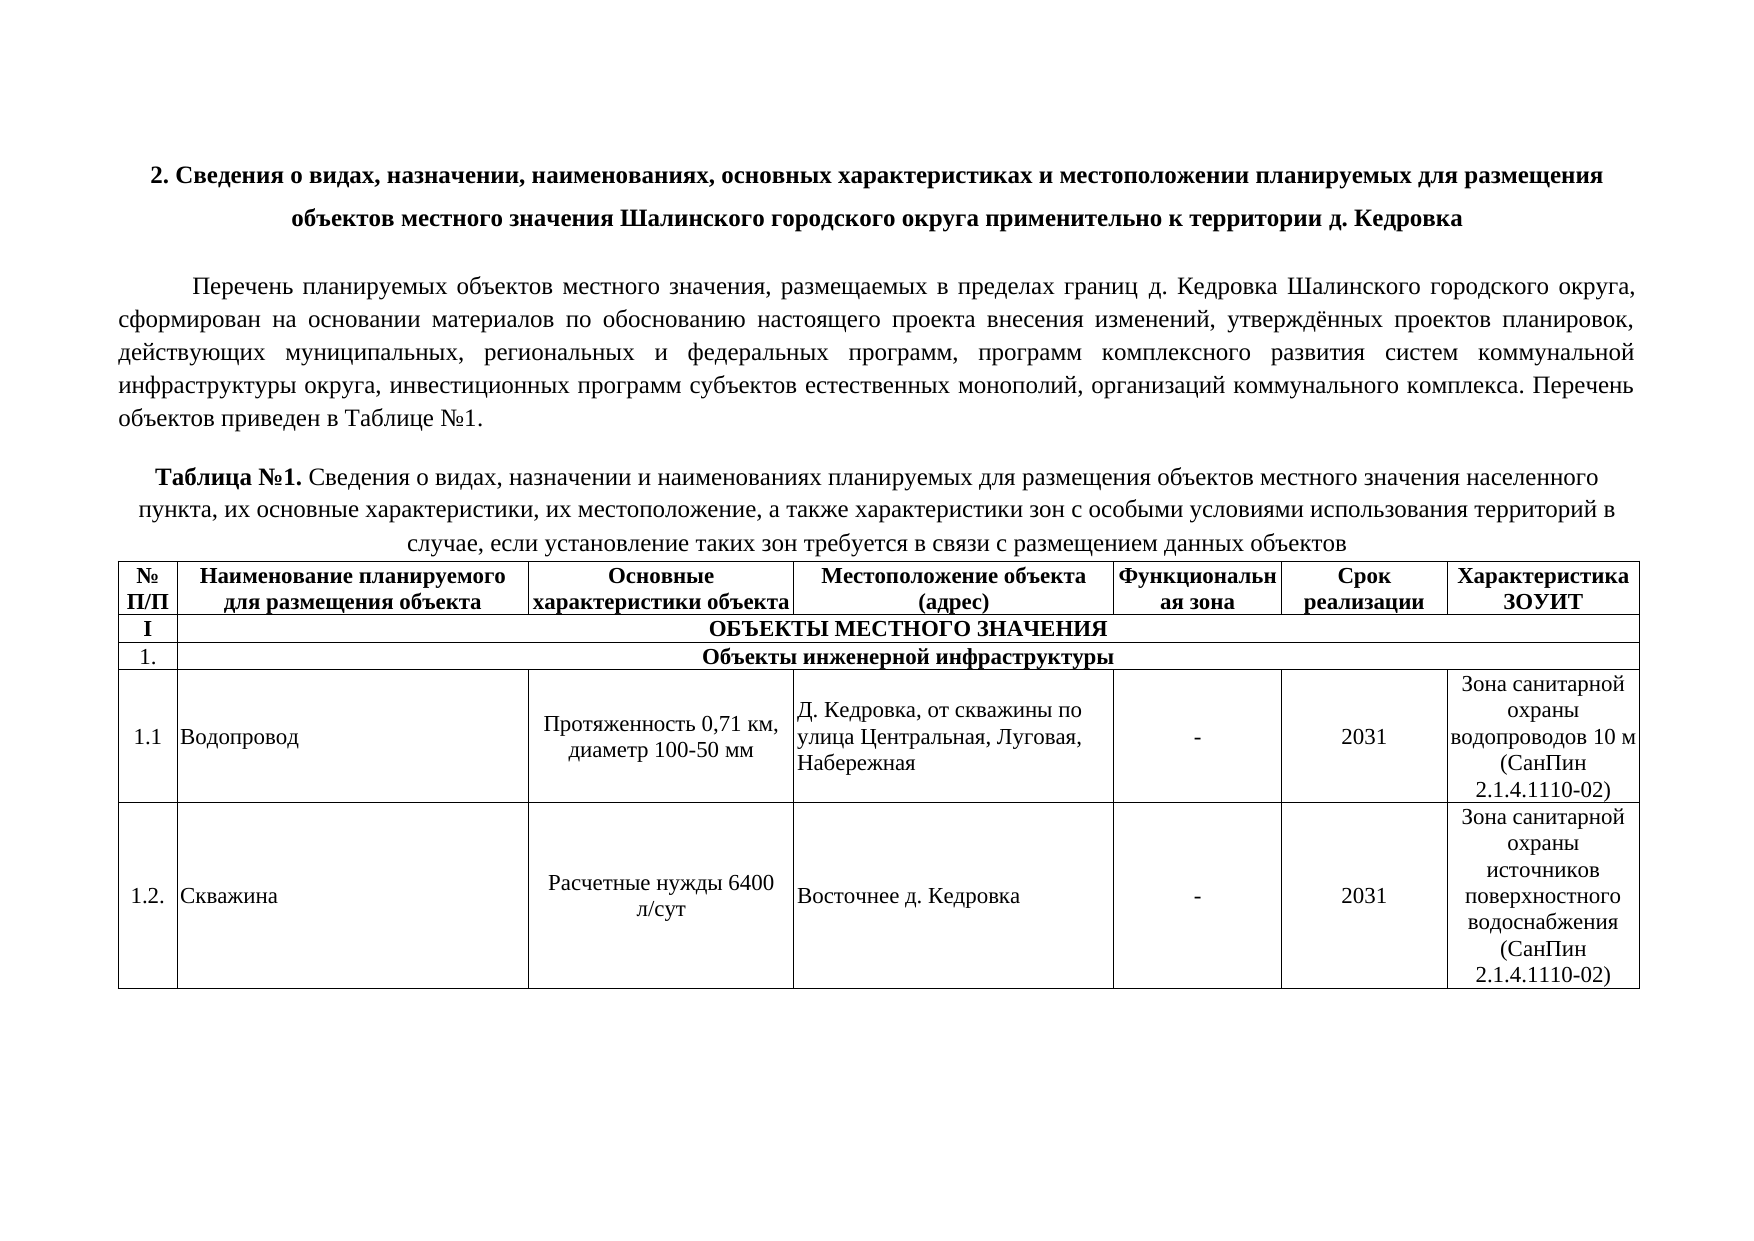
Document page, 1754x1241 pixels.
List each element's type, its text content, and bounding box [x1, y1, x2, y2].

table_cell 1.2. [119, 803, 177, 987]
text Таблица №1. Сведения о видах, назначении и наименованиях планируемых для размещения объектов местного значения населенного пункта, их основные характеристики, их местоположение, а также характеристики зон с особыми условиями использования территорий в случае, если установление таких зон требуется в связи с размещением данных объектов [118, 462, 1636, 556]
table_cell Объекты инженерной инфраструктуры [178, 643, 1639, 669]
subtitle 2. Сведения о видах, назначении, наименованиях, основных характеристиках и местоположении планируемых для размещения объектов местного значения Шалинского городского округа применительно к территории д. Кедровка [118, 160, 1636, 232]
table_cell 2031 [1282, 803, 1447, 987]
table_header Срок реализации [1282, 562, 1447, 614]
table_cell 1.1 [119, 670, 177, 802]
table_cell ОБЪЕКТЫ МЕСТНОГО ЗНАЧЕНИЯ [178, 615, 1639, 642]
table_header Функциональная зона [1114, 562, 1281, 614]
table_cell - [1114, 803, 1281, 987]
table_header Характеристика ЗОУИТ [1448, 562, 1639, 614]
table_cell I [119, 615, 177, 642]
table_cell Скважина [178, 803, 528, 987]
table_cell Восточнее д. Кедровка [794, 803, 1113, 987]
table_cell Расчетные нужды 6400 л/сут [529, 803, 793, 987]
table_cell Зона санитарной охраны источников поверхностного водоснабжения (СанПин 2.1.4.1110-02) [1448, 803, 1639, 987]
table_header Наименование планируемого для размещения объекта [178, 562, 528, 614]
table_cell - [1114, 670, 1281, 802]
table_cell Зона санитарной охраны водопроводов 10 м (СанПин 2.1.4.1110-02) [1448, 670, 1639, 802]
text Перечень планируемых объектов местного значения, размещаемых в пределах границ д. Кедровка Шалинского городского округа, сформирован на основании материалов по обоснованию настоящего проекта внесения изменений, утверждённых проектов планировок, действующих муниципальных, региональных и федеральных программ, программ комплексного развития систем коммунальной инфраструктуры округа, инвестиционных программ субъектов естественных монополий, организаций коммунального комплекса. Перечень объектов приведен в Таблице №1. [118, 271, 1636, 432]
table_header № П/П [119, 562, 177, 614]
table_header Местоположение объекта (адрес) [794, 562, 1113, 614]
table_header Основные характеристики объекта [529, 562, 793, 614]
table_cell Протяженность 0,71 км, диаметр 100-50 мм [529, 670, 793, 802]
table_cell 2031 [1282, 670, 1447, 802]
table_cell Водопровод [178, 670, 528, 802]
table_cell 1. [119, 643, 177, 669]
table_cell Д. Кедровка, от скважины по улица Центральная, Луговая, Набережная [794, 670, 1113, 802]
